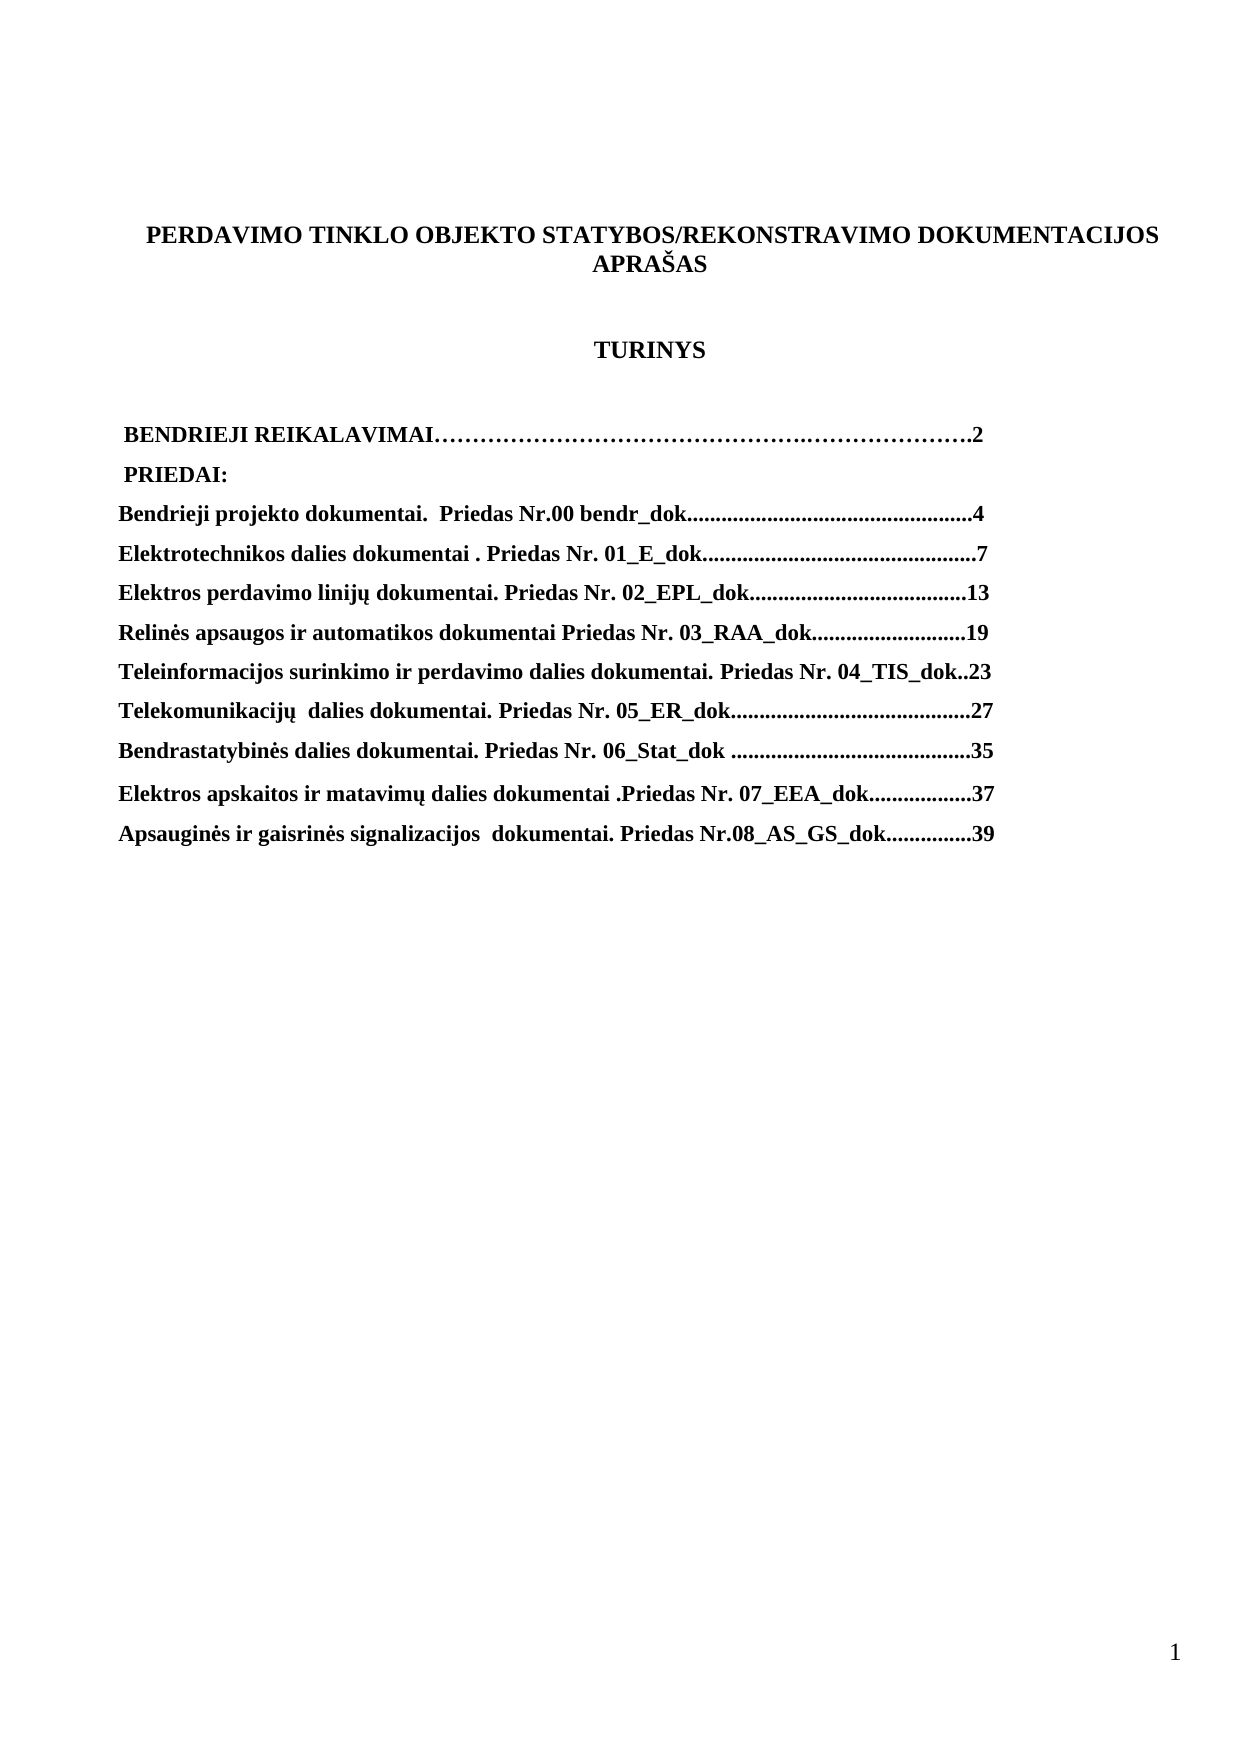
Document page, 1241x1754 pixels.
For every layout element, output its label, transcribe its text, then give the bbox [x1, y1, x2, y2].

text Relinės apsaugos ir automatikos dokumentai Priedas Nr. 03_RAA_dok...........................19 [118, 619, 1181, 645]
text Teleinformacijos surinkimo ir perdavimo dalies dokumentai. Priedas Nr. 04_TIS_dok..23 [118, 658, 1181, 684]
text Elektros apskaitos ir matavimų dalies dokumentai .Priedas Nr. 07_EEA_dok..................37 [118, 780, 1181, 806]
text Telekomunikacijų dalies dokumentai. Priedas Nr. 05_ER_dok..........................................27 [118, 698, 1181, 724]
text Elektros perdavimo linijų dokumentai. Priedas Nr. 02_EPL_dok......................................13 [118, 579, 1181, 606]
text Bendrieji reikalavimai………………………………………….………………….2 [118, 421, 1181, 448]
text Bendrieji projekto dokumentai. Priedas Nr.00 bendr_dok..................................................4 [118, 500, 1181, 527]
text PERDAVIMO TINKLO objekto statybos/REKONSTRAVIMO dokumentacijos APRAŠAS [118, 220, 1181, 277]
text Elektrotechnikos dalies dokumentai . Priedas Nr. 01_E_dok................................................7 [118, 540, 1181, 566]
text Bendrastatybinės dalies dokumentai. Priedas Nr. 06_Stat_dok ..........................................35 [118, 737, 1181, 763]
text Priedai: [118, 461, 1181, 487]
text Turinys [118, 335, 1181, 364]
text Apsauginės ir gaisrinės signalizacijos dokumentai. Priedas Nr.08_AS_GS_dok...............39 [118, 819, 1181, 846]
